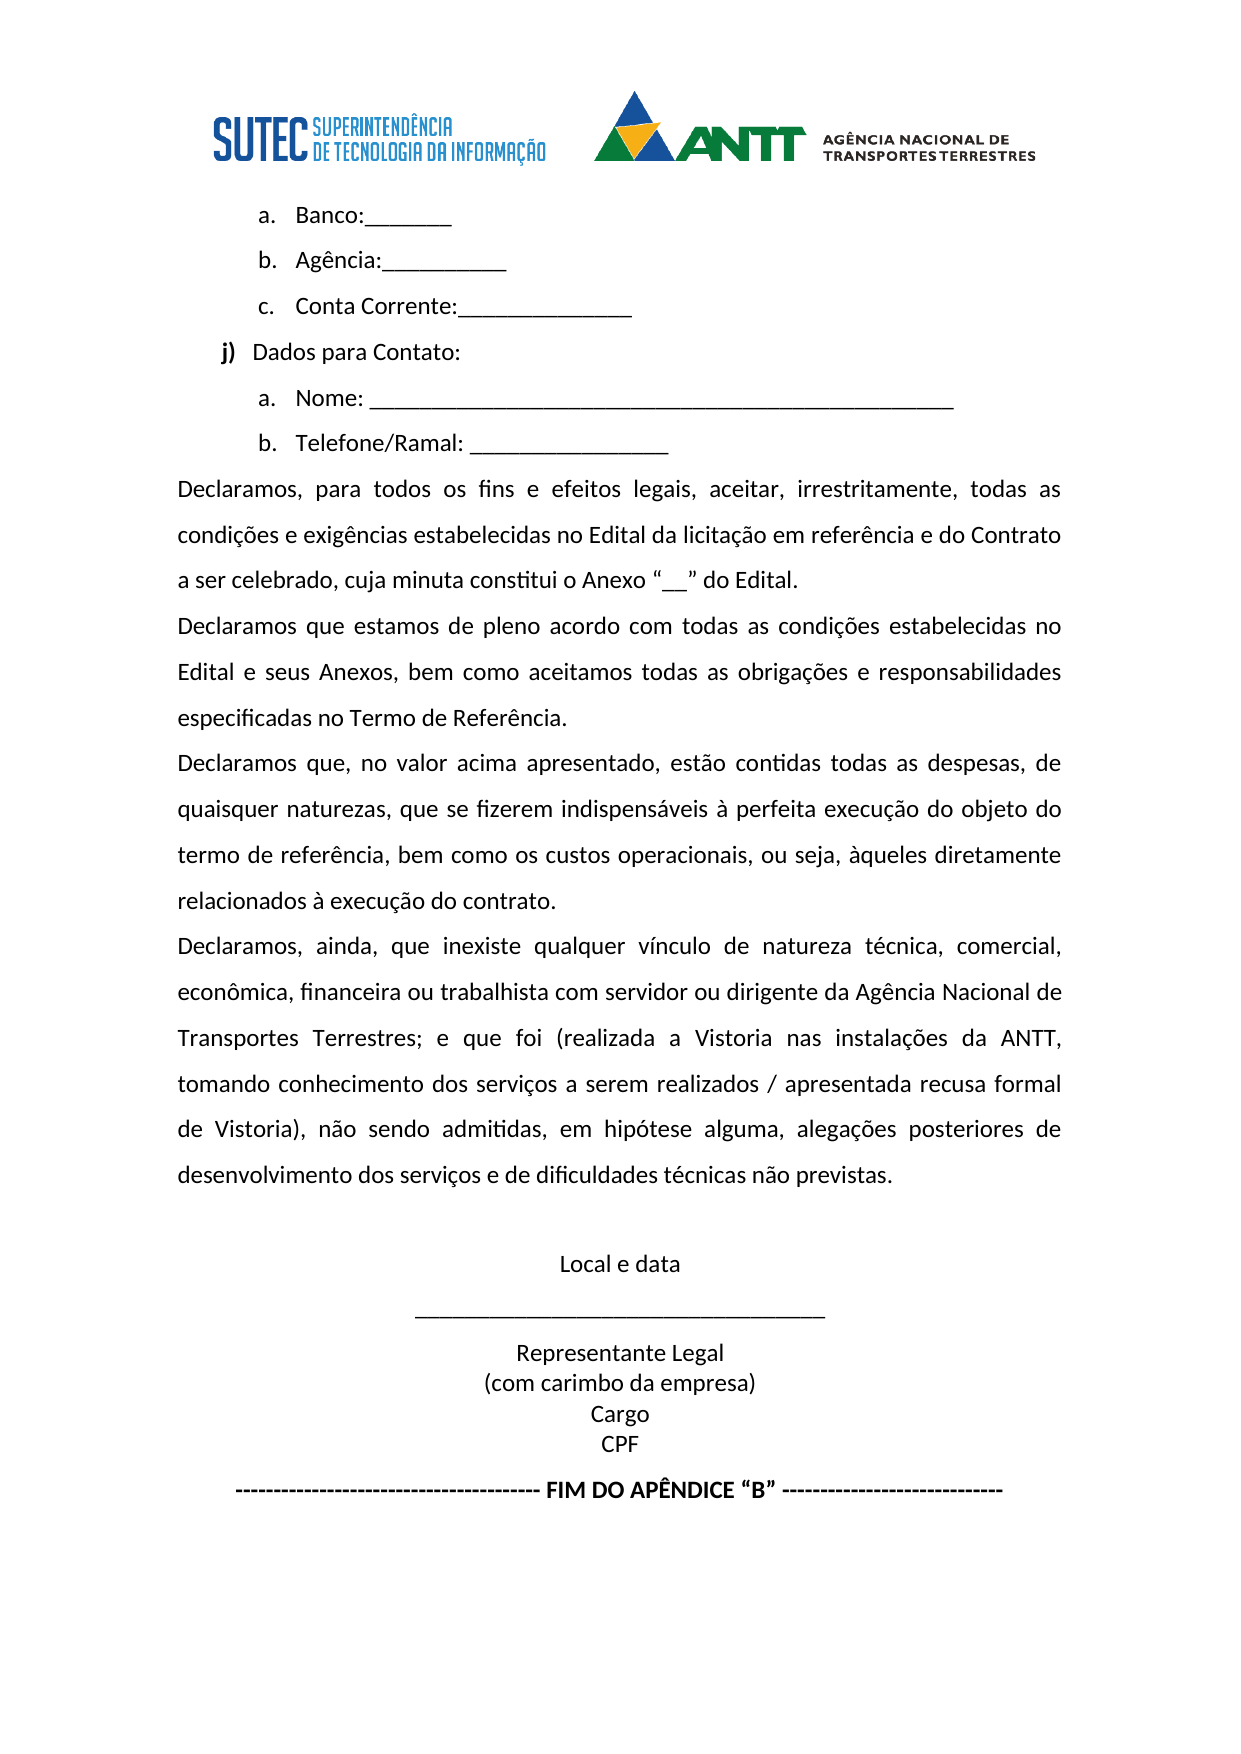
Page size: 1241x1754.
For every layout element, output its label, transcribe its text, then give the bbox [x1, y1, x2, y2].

text Declaramos que estamos de pleno acordo com todas as condições estabelecidas no Edital e seus Anexos, bem como aceitamos todas as obrigações e responsabilidades especificadas no Termo de Referência. [177, 610, 1063, 732]
text Local e data [177, 1248, 1063, 1278]
list Telefone/Ramal: ________________ [258, 427, 1063, 458]
text Declaramos, ainda, que inexiste qualquer vínculo de natureza técnica, comercial, econômica, financeira ou trabalhista com servidor ou dirigente da Agência Nacional de Transportes Terrestres; e que foi (realizada a Vistoria nas instalações da ANTT, tomando conhecimento dos serviços a serem realizados / apresentada recusa formal de Vistoria), não sendo admitidas, em hipótese alguma, alegações posteriores de desenvolvimento dos serviços e de dificuldades técnicas não previstas. [177, 931, 1063, 1190]
text Declaramos que, no valor acima apresentado, estão contidas todas as despesas, de quaisquer naturezas, que se fizerem indispensáveis à perfeita execução do objeto do termo de referência, bem como os custos operacionais, ou seja, àqueles diretamente relacionados à execução do contrato. [177, 748, 1063, 915]
text Cargo [177, 1398, 1063, 1428]
list Conta Corrente:______________ [258, 290, 1063, 321]
list Nome: _______________________________________________ [258, 382, 1063, 412]
text (com carimbo da empresa) [177, 1367, 1063, 1398]
list Banco:_______ [258, 199, 1063, 229]
text _________________________________ [177, 1291, 1063, 1321]
text ---------------------------------------- FIM DO APÊNDICE “B” ----------------------------- [177, 1474, 1063, 1504]
list Dados para Contato: [222, 336, 1063, 367]
text CPF [177, 1428, 1063, 1459]
text Representante Legal [177, 1337, 1063, 1367]
picture [177, 73, 1063, 199]
list Agência:__________ [258, 244, 1063, 275]
text Declaramos, para todos os fins e efeitos legais, aceitar, irrestritamente, todas as condições e exigências estabelecidas no Edital da licitação em referência e do Contrato a ser celebrado, cuja minuta constitui o Anexo “__” do Edital. [177, 473, 1063, 595]
